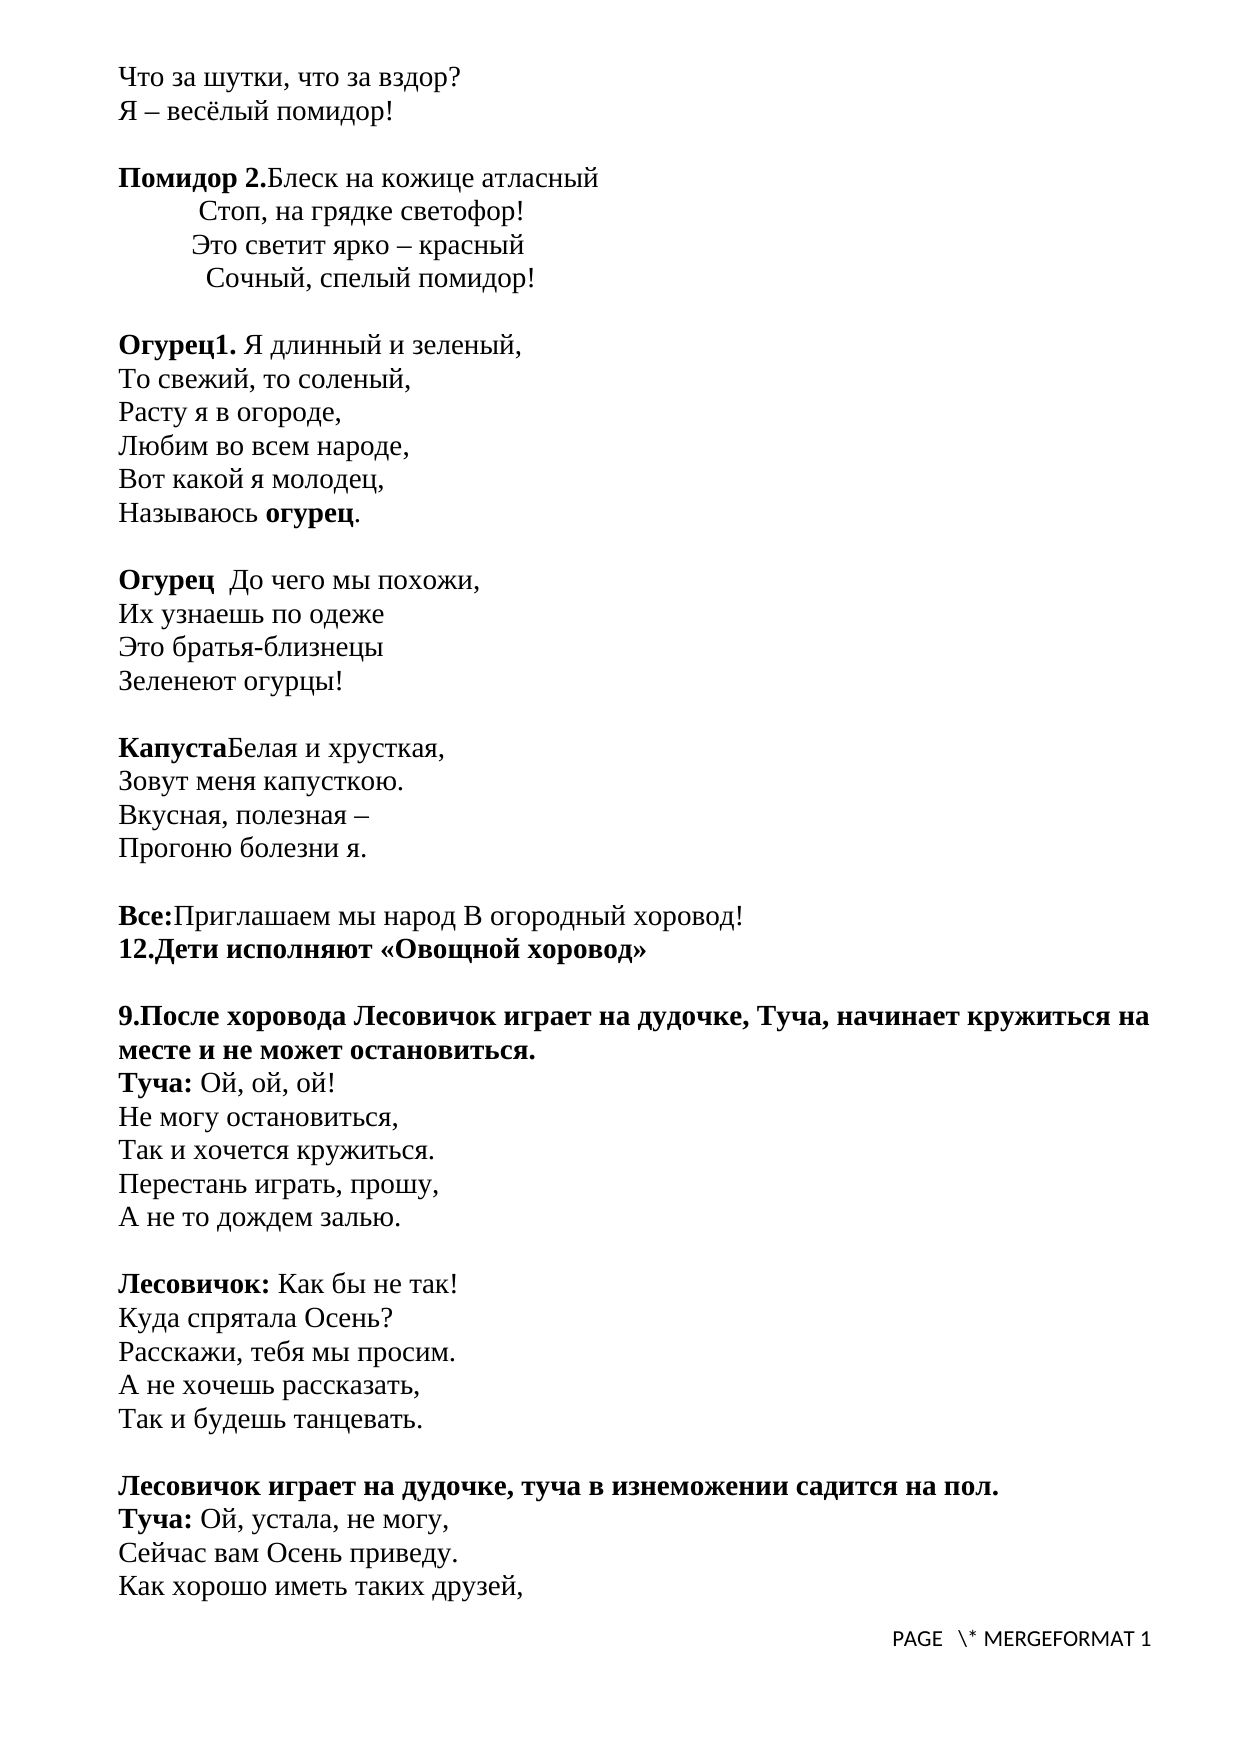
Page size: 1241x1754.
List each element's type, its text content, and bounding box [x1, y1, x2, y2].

text КапустаБелая и хрусткая, [118, 730, 1152, 763]
text 9.После хоровода Лесовичок играет на дудочке, Туча, начинает кружиться на месте и не может остановиться. [118, 998, 1152, 1065]
text 12.Дети исполняют «Овощной хоровод» [118, 931, 1152, 965]
text Прогоню болезни я. [118, 831, 1152, 864]
text Как хорошо иметь таких друзей, [118, 1568, 1152, 1602]
text Это братья-близнецы [118, 629, 1152, 663]
text Лесовичок играет на дудочке, туча в изнеможении садится на пол. [118, 1468, 1152, 1501]
text Так и будешь танцевать. [118, 1401, 1152, 1434]
text Я – весёлый помидор! [118, 93, 1152, 126]
text Сочный, спелый помидор! [118, 260, 1152, 294]
text Сейчас вам Осень приведу. [118, 1535, 1152, 1568]
text Стоп, на грядке светофор! [118, 193, 1152, 227]
text Их узнаешь по одеже [118, 596, 1152, 629]
text Огурец1. Я длинный и зеленый, То свежий, то соленый, Расту я в огороде, Любим во всем народе, Вот какой я молодец, Называюсь огурец. [118, 327, 1152, 529]
text Зеленеют огурцы! [118, 663, 1152, 696]
text Зовут меня капусткою. [118, 763, 1152, 797]
text Лесовичок: Как бы не так! [118, 1267, 1152, 1300]
text Это светит ярко – красный [118, 227, 1152, 260]
text Расскажи, тебя мы просим. [118, 1334, 1152, 1367]
text Так и хочется кружиться. [118, 1132, 1152, 1166]
text Туча: Ой, устала, не могу, [118, 1501, 1152, 1535]
text Куда спрятала Осень? [118, 1300, 1152, 1334]
text Помидор 2.Блеск на кожице атласный [118, 160, 1152, 193]
text Огурец До чего мы похожи, [118, 562, 1152, 596]
text Не могу остановиться, [118, 1099, 1152, 1132]
text Туча: Ой, ой, ой! [118, 1065, 1152, 1099]
text Что за шутки, что за вздор? [118, 59, 1152, 93]
text Перестань играть, прошу, [118, 1166, 1152, 1199]
text А не то дождем залью. [118, 1199, 1152, 1233]
text А не хочешь рассказать, [118, 1367, 1152, 1401]
text Вкусная, полезная – [118, 797, 1152, 831]
text Все:Приглашаем мы народ В огородный хоровод! [118, 898, 1152, 931]
